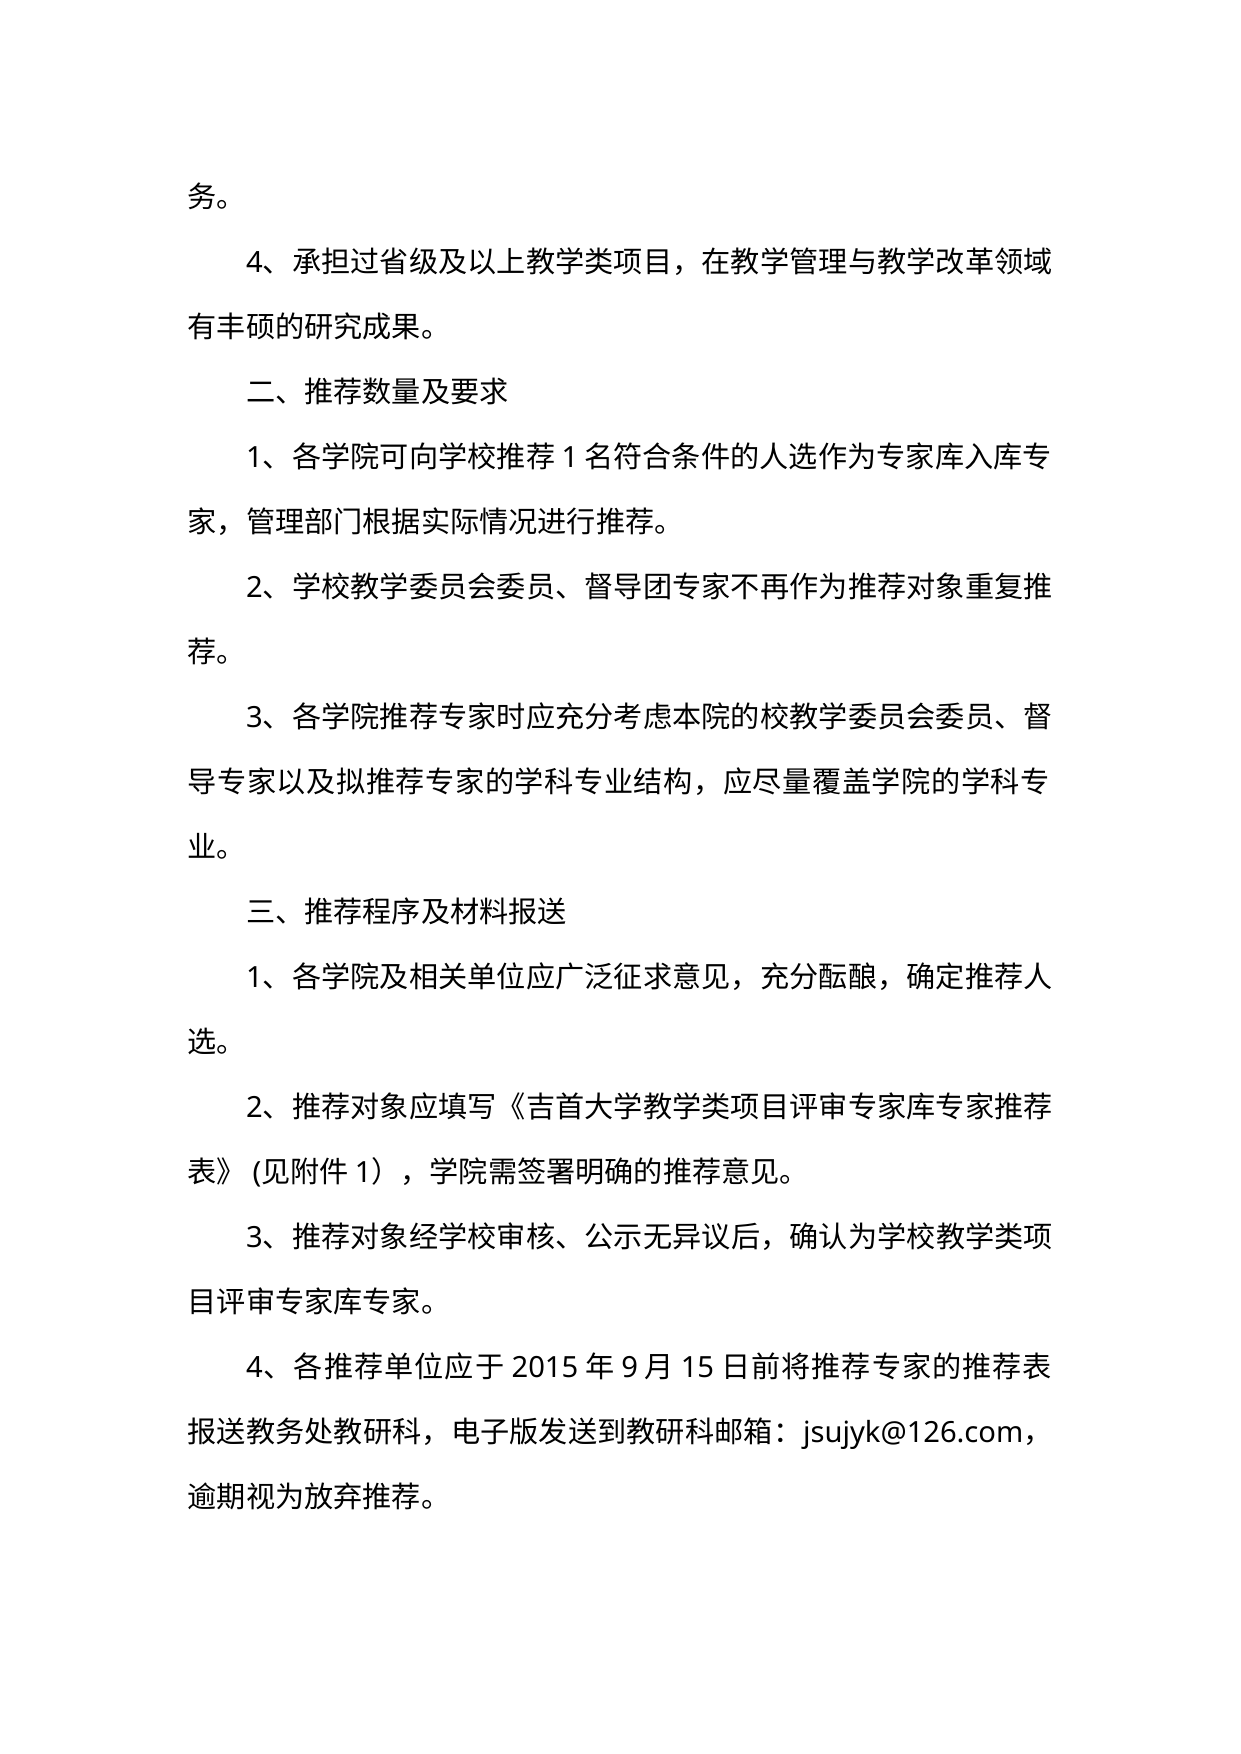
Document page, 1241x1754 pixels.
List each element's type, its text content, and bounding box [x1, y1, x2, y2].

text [187, 162, 1053, 227]
text 4、各推荐单位应于2015年9月15日前将推荐专家的推荐表报送教务处教研科，电子版发送到教研科邮箱：jsujyk@126.com，逾期视为放弃推荐。 [187, 1332, 1053, 1527]
text 三、推荐程序及材料报送 [187, 877, 1053, 942]
text 1、各学院及相关单位应广泛征求意见，充分酝酿，确定推荐人选。 [187, 942, 1053, 1072]
text 二、推荐数量及要求 [187, 357, 1053, 422]
text 2、学校教学委员会委员、督导团专家不再作为推荐对象重复推荐。 [187, 552, 1053, 682]
text 2、推荐对象应填写《吉首大学教学类项目评审专家库专家推荐表》 (见附件1），学院需签署明确的推荐意见。 [187, 1072, 1053, 1202]
text 4、承担过省级及以上教学类项目，在教学管理与教学改革领域有丰硕的研究成果。 [187, 227, 1053, 357]
text 3、推荐对象经学校审核、公示无异议后，确认为学校教学类项目评审专家库专家。 [187, 1202, 1053, 1332]
text 1、各学院可向学校推荐1名符合条件的人选作为专家库入库专家，管理部门根据实际情况进行推荐。 [187, 422, 1053, 552]
text 3、各学院推荐专家时应充分考虑本院的校教学委员会委员、督导专家以及拟推荐专家的学科专业结构，应尽量覆盖学院的学科专业。 [187, 682, 1053, 877]
